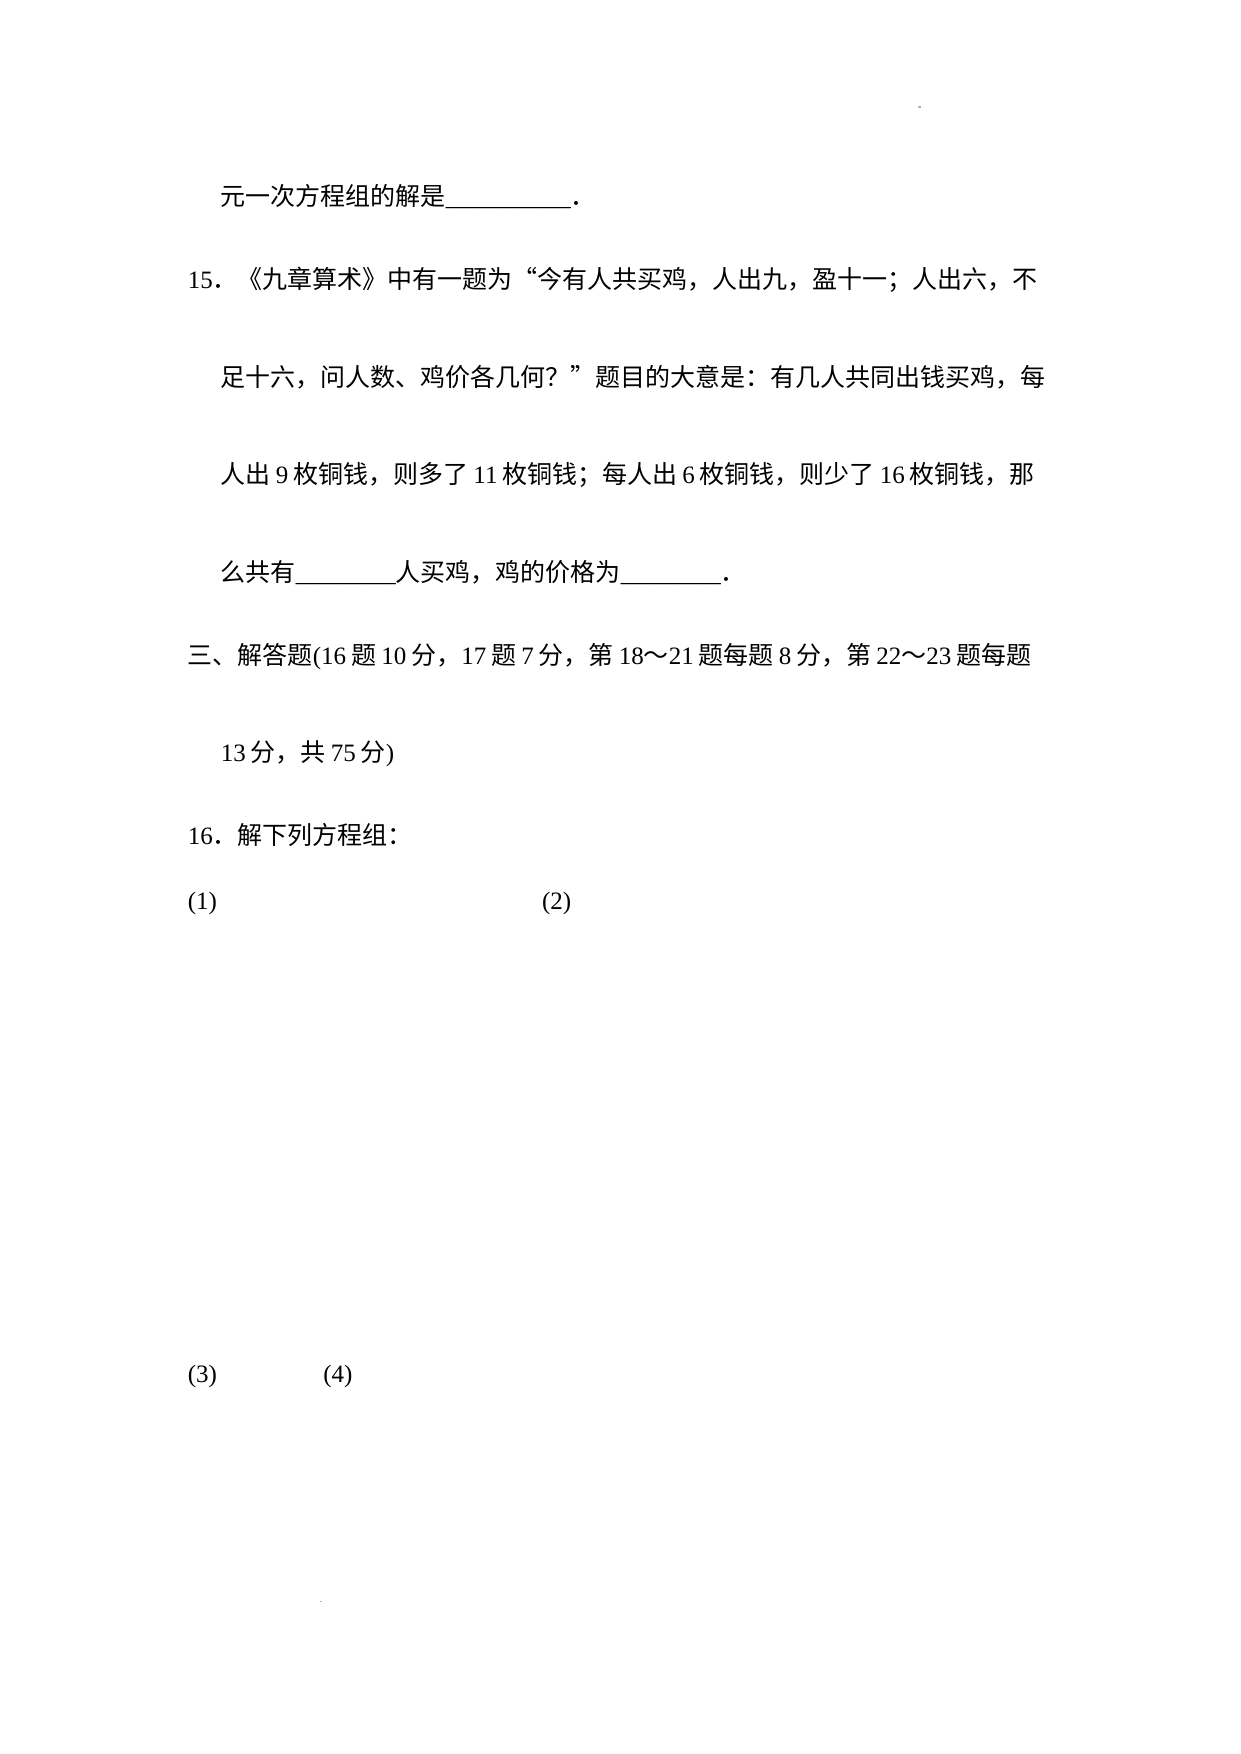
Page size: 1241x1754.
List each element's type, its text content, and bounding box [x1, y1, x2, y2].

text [188, 162, 1053, 227]
text (3) (4) [188, 1357, 1053, 1389]
text (1) (2) [188, 884, 1053, 917]
text 15．《九章算术》中有一题为“今有人共买鸡，人出九，盈十一；人出六，不足十六，问人数、鸡价各几何？”题目的大意是：有几人共同出钱买鸡，每人出9枚铜钱，则多了11枚铜钱；每人出6枚铜钱，则少了16枚铜钱，那么共有________人买鸡，鸡的价格为________． [188, 245, 1053, 603]
text 三、解答题(16题10分，17题7分，第18～21题每题8分，第22～23题每题13分，共75分) [188, 621, 1053, 783]
text 16．解下列方程组： [188, 801, 1053, 866]
